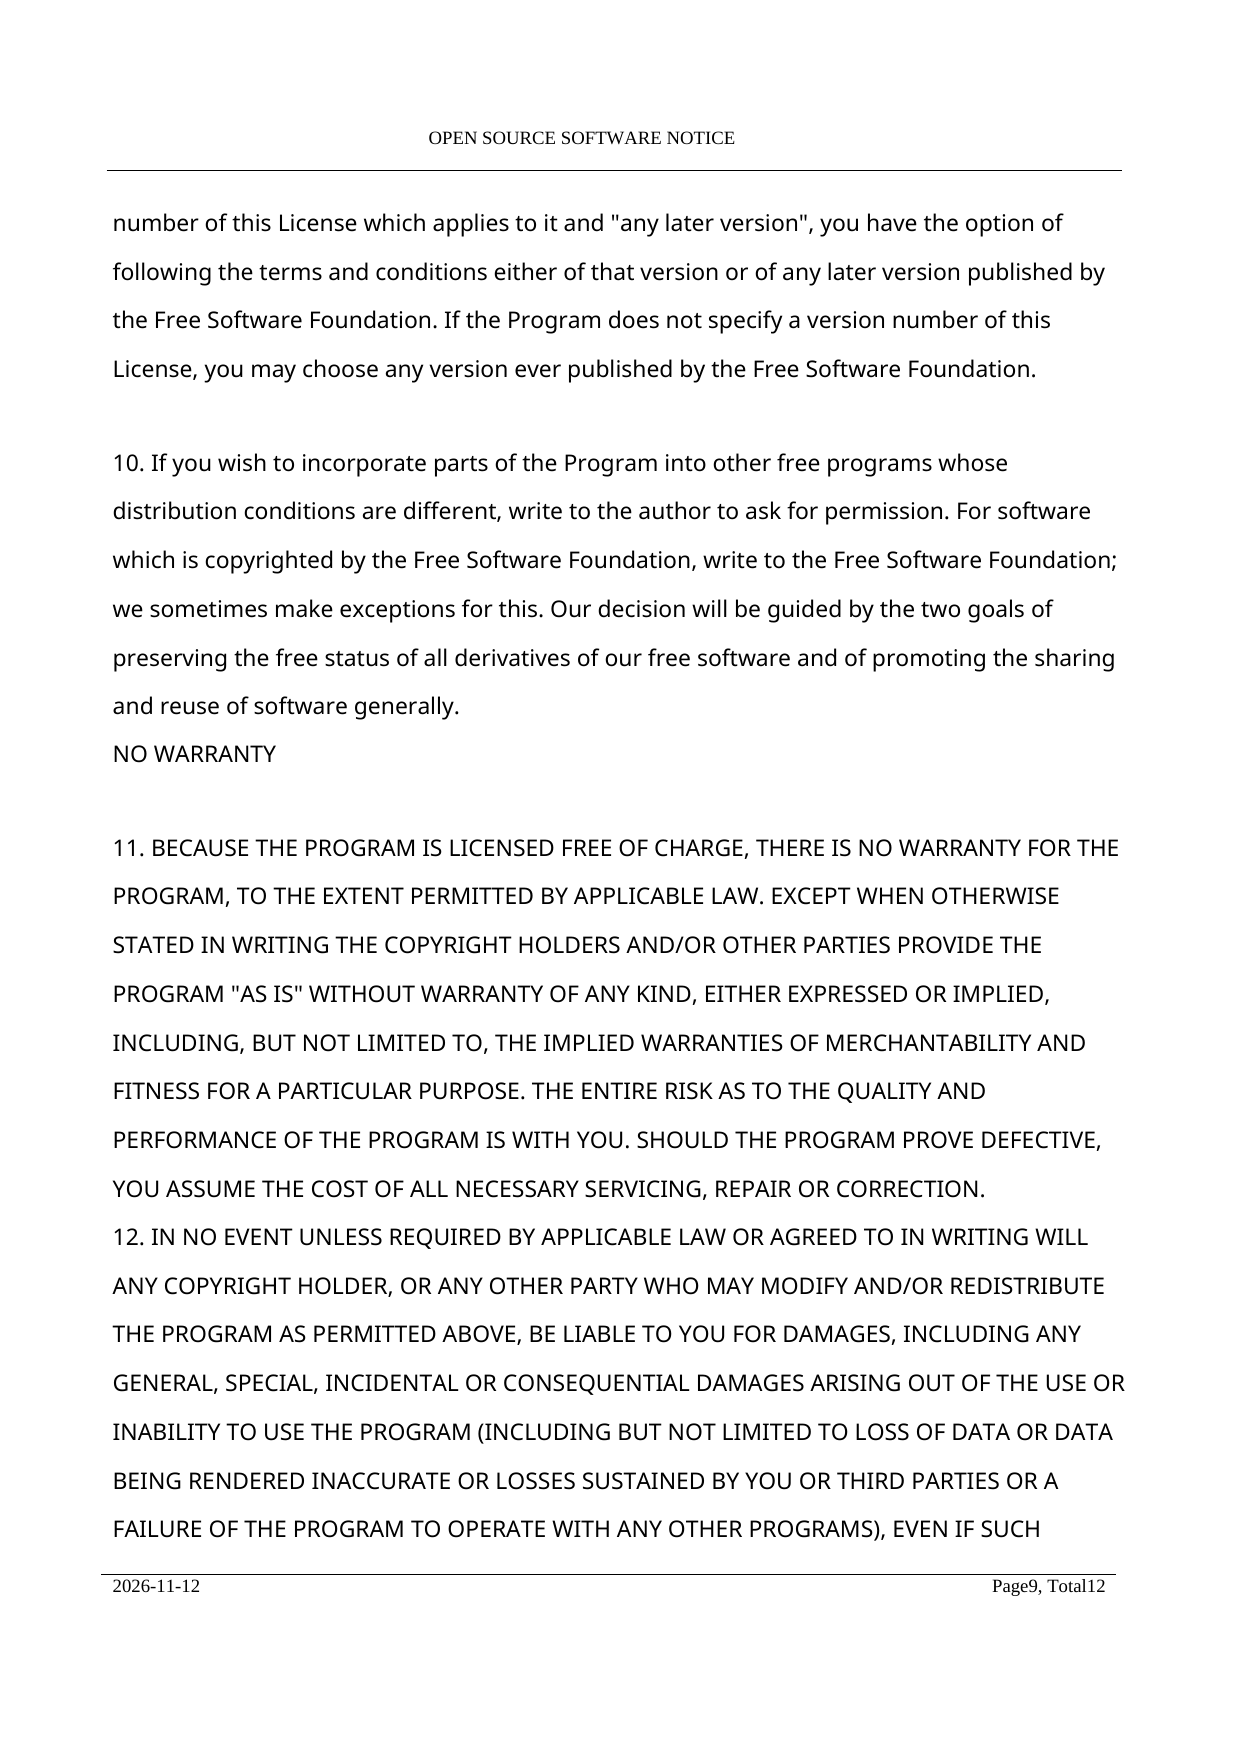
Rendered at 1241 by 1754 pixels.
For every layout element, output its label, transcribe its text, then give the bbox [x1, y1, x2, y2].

text NO WARRANTY [112, 738, 1128, 770]
text 10. If you wish to incorporate parts of the Program into other free programs whose distribution conditions are different, write to the author to ask for permission. For software which is copyrighted by the Free Software Foundation, write to the Free Software Foundation; we sometimes make exceptions for this. Our decision will be guided by the two goals of preserving the free status of all derivatives of our free software and of promoting the sharing and reuse of software generally. [112, 446, 1128, 722]
text 11. BECAUSE THE PROGRAM IS LICENSED FREE OF CHARGE, THERE IS NO WARRANTY FOR THE PROGRAM, TO THE EXTENT PERMITTED BY APPLICABLE LAW. EXCEPT WHEN OTHERWISE STATED IN WRITING THE COPYRIGHT HOLDERS AND/OR OTHER PARTIES PROVIDE THE PROGRAM "AS IS" WITHOUT WARRANTY OF ANY KIND, EITHER EXPRESSED OR IMPLIED, INCLUDING, BUT NOT LIMITED TO, THE IMPLIED WARRANTIES OF MERCHANTABILITY AND FITNESS FOR A PARTICULAR PURPOSE. THE ENTIRE RISK AS TO THE QUALITY AND PERFORMANCE OF THE PROGRAM IS WITH YOU. SHOULD THE PROGRAM PROVE DEFECTIVE, YOU ASSUME THE COST OF ALL NECESSARY SERVICING, REPAIR OR CORRECTION. [112, 831, 1128, 1205]
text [112, 1220, 1128, 1545]
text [112, 206, 1128, 385]
